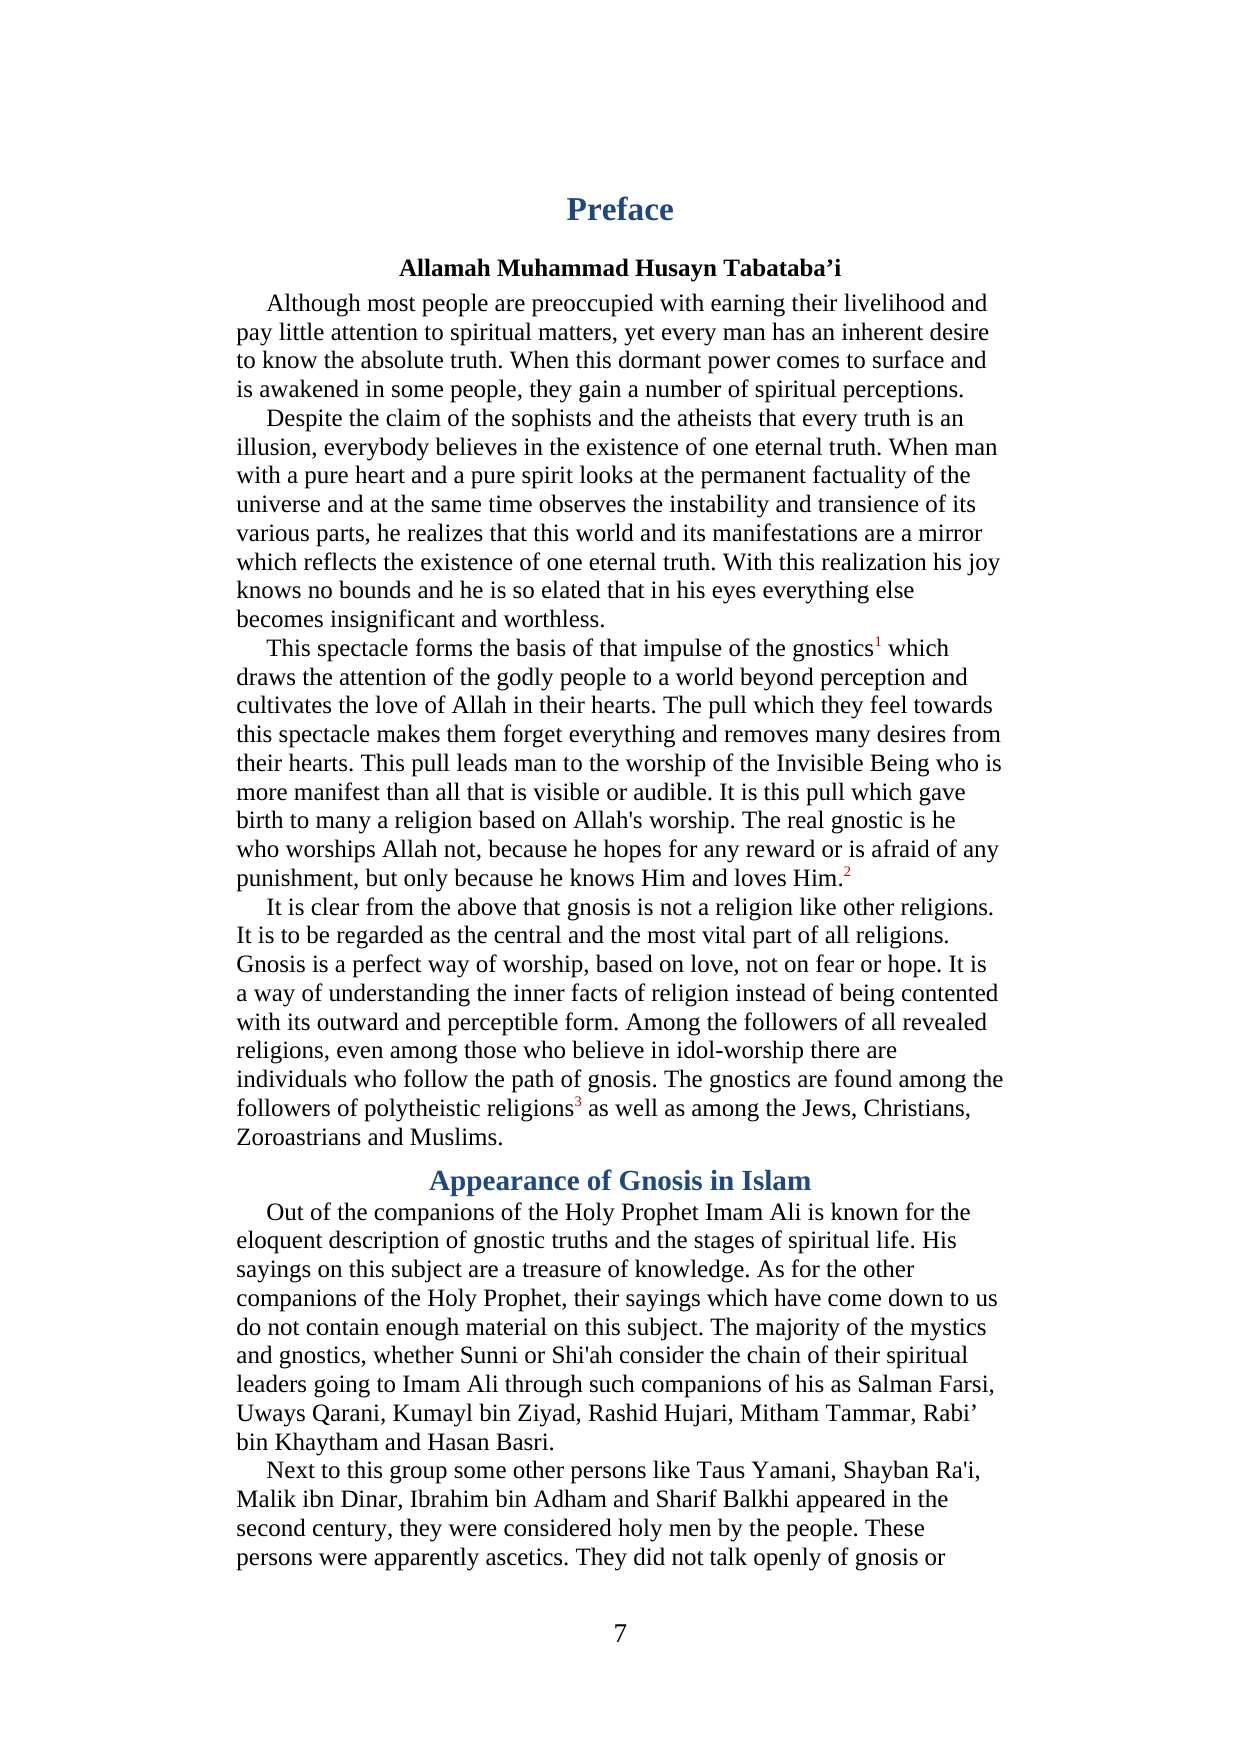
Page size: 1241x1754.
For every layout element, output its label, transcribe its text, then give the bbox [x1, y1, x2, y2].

text It is clear from the above that gnosis is not a religion like other religions. It is to be regarded as the central and the most vital part of all religions. Gnosis is a perfect way of worship, based on love, not on fear or hope. It is a way of understanding the inner facts of religion instead of being contented with its outward and perceptible form. Among the followers of all revealed religions, even among those who believe in idol-worship there are individuals who follow the path of gnosis. The gnostics are found among the followers of polytheistic religions3 as well as among the Jews, Christians, Zoroastrians and Muslims. [236, 892, 1004, 1151]
text This spectacle forms the basis of that impulse of the gnostics1 which draws the attention of the godly people to a world beyond perception and cultivates the love of Allah in their hearts. The pull which they feel towards this spectacle makes them forget everything and removes many desires from their hearts. This pull leads man to the worship of the Invisible Being who is more manifest than all that is visible or audible. It is this pull which gave birth to many a religion based on Allah's worship. The real gnostic is he who worships Allah not, because he hopes for any reward or is afraid of any punishment, but only because he knows Him and loves Him.2 [236, 633, 1004, 892]
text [236, 1455, 1004, 1570]
text Out of the companions of the Holy Prophet Imam Ali is known for the eloquent description of gnostic truths and the stages of spiritual life. His sayings on this subject are a treasure of knowledge. As for the other companions of the Holy Prophet, their sayings which have come down to us do not contain enough material on this subject. The majority of the mystics and gnostics, whether Sunni or Shi'ah consider the chain of their spiritual leaders going to Imam Ali through such companions of his as Salman Farsi, Uways Qarani, Kumayl bin Ziyad, Rashid Hujari, Mitham Tammar, Rabi’ bin Khaytham and Hasan Basri. [236, 1197, 1004, 1455]
subtitle Preface [236, 190, 1004, 228]
text Although most people are preoccupied with earning their livelihood and pay little attention to spiritual matters, yet every man has an inherent desire to know the absolute truth. When this dormant power comes to surface and is awakened in some people, they gain a number of spiritual perceptions. [236, 288, 1004, 403]
text Despite the claim of the sophists and the atheists that every truth is an illusion, everybody believes in the existence of one eternal truth. When man with a pure heart and a pure spirit looks at the permanent factuality of the universe and at the same time observes the instability and transience of its various parts, he realizes that this world and its manifestations are a mirror which reflects the existence of one eternal truth. With this realization his joy knows no bounds and he is so elated that in his eyes everything else becomes insignificant and worthless. [236, 403, 1004, 633]
subtitle Appearance of Gnosis in Islam [236, 1163, 1004, 1197]
text Allamah Muhammad Husayn Tabataba’i [236, 253, 1004, 282]
